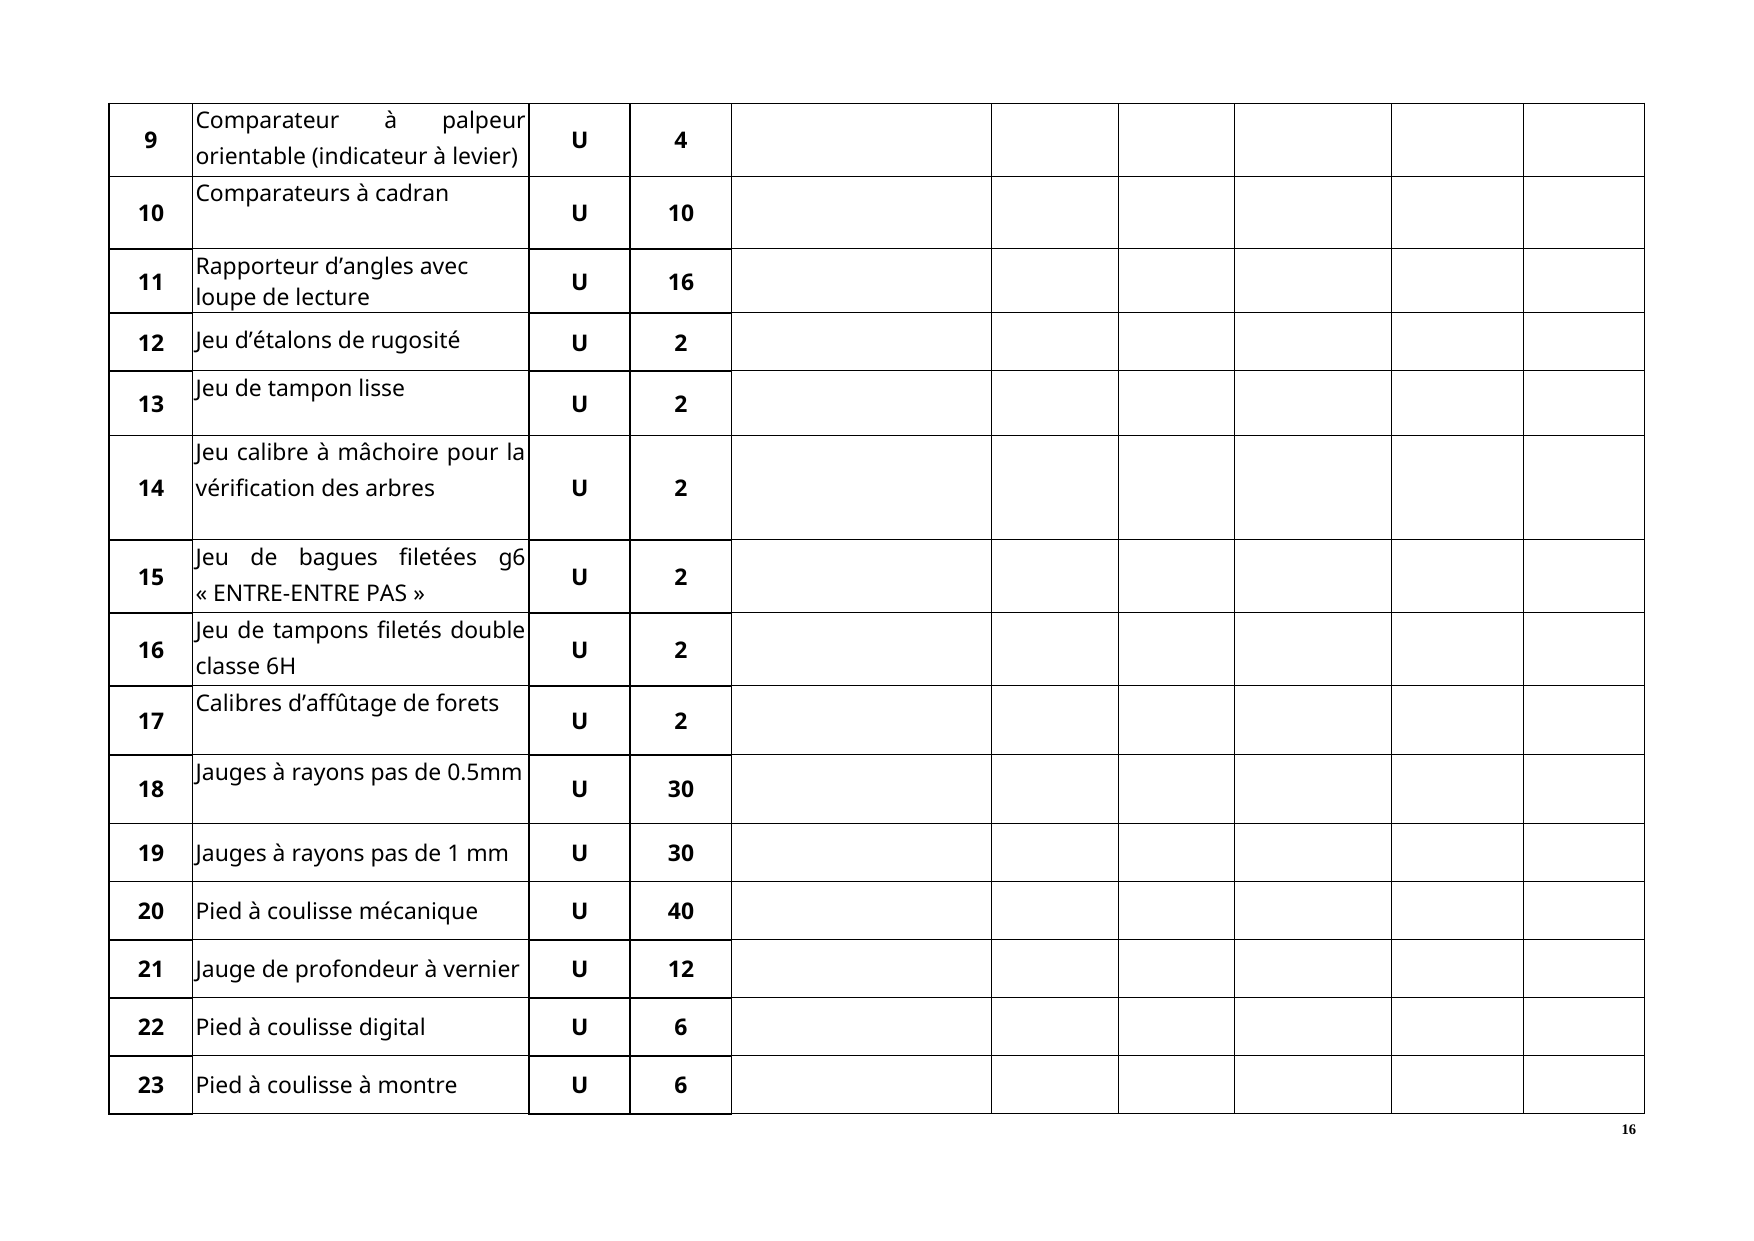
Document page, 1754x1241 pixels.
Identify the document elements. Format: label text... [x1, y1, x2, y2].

table_cell Jeu calibre à mâchoire pour la vérification des arbres [193, 436, 528, 539]
table_cell 18 [110, 756, 192, 823]
table_cell [732, 540, 991, 612]
table_cell [1119, 686, 1234, 754]
table_cell Jauge de profondeur à vernier [193, 940, 528, 997]
table_cell [1235, 1056, 1391, 1113]
table_cell [1392, 249, 1523, 312]
table_cell [992, 104, 1118, 176]
table_cell 11 [110, 250, 192, 312]
table_cell [732, 436, 991, 539]
table_cell [732, 104, 991, 176]
table_cell [1119, 371, 1234, 434]
table_cell [1119, 104, 1234, 176]
table_cell U [530, 756, 629, 823]
table_cell [732, 755, 991, 823]
table_cell [732, 824, 991, 881]
table_cell [1119, 613, 1234, 685]
table_cell [1119, 824, 1234, 881]
table_cell [1524, 313, 1644, 370]
table_cell 12 [631, 941, 731, 997]
table_cell U [530, 882, 629, 939]
table_cell [1524, 371, 1644, 434]
table_cell 2 [631, 372, 731, 434]
table_cell [1392, 882, 1523, 939]
table_cell U [530, 1057, 629, 1113]
table_cell [1119, 540, 1234, 612]
table_cell [1392, 540, 1523, 612]
table_cell U [530, 687, 629, 754]
table_cell [1119, 313, 1234, 370]
table_cell [732, 686, 991, 754]
table_cell [992, 1056, 1118, 1113]
table_cell [1235, 824, 1391, 881]
table_cell U [530, 177, 629, 248]
table_cell [1392, 824, 1523, 881]
table_cell 16 [631, 250, 731, 312]
table_cell [992, 613, 1118, 685]
table_cell [732, 1056, 991, 1113]
table_cell Jeu de tampon lisse [193, 371, 528, 434]
table_cell [1235, 313, 1391, 370]
table_cell [1392, 1056, 1523, 1113]
table_cell [1119, 1056, 1234, 1113]
table_cell [1235, 686, 1391, 754]
table_cell 2 [631, 614, 731, 685]
table_cell [992, 177, 1118, 248]
table_cell [1235, 998, 1391, 1055]
table_cell Jeu de tampons filetés double classe 6H [193, 613, 528, 685]
table_cell [1524, 1056, 1644, 1113]
table_cell [1392, 313, 1523, 370]
table_cell 16 [110, 614, 192, 685]
table_cell [1524, 882, 1644, 939]
table_cell [992, 998, 1118, 1055]
table_cell [992, 940, 1118, 997]
table_cell U [530, 541, 629, 612]
table_cell 13 [110, 372, 192, 434]
table_cell 6 [631, 1057, 731, 1113]
table_cell [1392, 436, 1523, 539]
table_cell [1235, 940, 1391, 997]
table_cell [1524, 177, 1644, 248]
table_cell [1524, 540, 1644, 612]
table_cell [1235, 613, 1391, 685]
table_cell [1235, 249, 1391, 312]
table_cell [732, 940, 991, 997]
table_cell [992, 540, 1118, 612]
table_cell 9 [110, 104, 192, 176]
table_cell [992, 882, 1118, 939]
table_cell Rapporteur d’angles avec loupe de lecture [193, 249, 528, 312]
table_cell [1392, 613, 1523, 685]
table_cell 30 [631, 824, 731, 881]
table_cell U [530, 999, 629, 1055]
table_cell [1392, 998, 1523, 1055]
table_cell [732, 313, 991, 370]
table_cell Pied à coulisse mécanique [193, 882, 528, 939]
table_cell U [530, 104, 629, 176]
table_cell U [530, 250, 629, 312]
table_cell 40 [631, 882, 731, 939]
table_cell [992, 824, 1118, 881]
table_cell [1392, 371, 1523, 434]
table_cell [732, 613, 991, 685]
table_cell 10 [631, 177, 731, 248]
table_cell U [530, 614, 629, 685]
table_cell [1392, 177, 1523, 248]
table_cell 2 [631, 687, 731, 754]
table_cell [1524, 613, 1644, 685]
table_cell 20 [110, 882, 192, 939]
table_cell [1392, 755, 1523, 823]
table_cell [992, 249, 1118, 312]
table_cell [1524, 755, 1644, 823]
table_cell [732, 998, 991, 1055]
table_cell [1524, 824, 1644, 881]
table_cell Pied à coulisse à montre [193, 1056, 528, 1113]
table_cell [732, 249, 991, 312]
table_cell 2 [631, 436, 731, 539]
table_cell 14 [110, 436, 192, 539]
table_cell [1235, 371, 1391, 434]
table_cell U [530, 314, 629, 370]
table_cell 12 [110, 314, 192, 370]
table_cell [992, 371, 1118, 434]
table_cell 2 [631, 314, 731, 370]
table_cell Jauges à rayons pas de 1 mm [193, 824, 528, 881]
table_cell 23 [110, 1057, 192, 1113]
table_cell 21 [110, 941, 192, 997]
table_cell U [530, 436, 629, 539]
table_cell [1119, 177, 1234, 248]
table_cell Comparateur à palpeur orientable (indicateur à levier) [193, 104, 528, 176]
table_cell [732, 882, 991, 939]
table_cell [1392, 686, 1523, 754]
table_cell U [530, 824, 629, 881]
table_cell Jeu de bagues filetées g6 « ENTRE-ENTRE PAS » [193, 540, 528, 612]
table_cell 6 [631, 999, 731, 1055]
table_cell 4 [631, 104, 731, 176]
table_cell [992, 436, 1118, 539]
table_cell 30 [631, 756, 731, 823]
table_cell 22 [110, 999, 192, 1055]
table_cell [1524, 686, 1644, 754]
table_cell [1235, 177, 1391, 248]
table_cell [1392, 104, 1523, 176]
table_cell [1235, 436, 1391, 539]
table_cell [1235, 104, 1391, 176]
table_cell [1392, 940, 1523, 997]
table_cell [1119, 249, 1234, 312]
table_cell [1119, 436, 1234, 539]
table_cell [1235, 882, 1391, 939]
table_cell 19 [110, 824, 192, 881]
table_cell U [530, 941, 629, 997]
table_cell 10 [110, 177, 192, 248]
table_cell [992, 313, 1118, 370]
table_cell Calibres d’affûtage de forets [193, 686, 528, 754]
table_cell [732, 371, 991, 434]
table_cell [1524, 436, 1644, 539]
table_cell [1524, 940, 1644, 997]
table_cell 17 [110, 687, 192, 754]
table_cell [992, 686, 1118, 754]
table_cell [732, 177, 991, 248]
table_cell [1235, 755, 1391, 823]
table_cell [992, 755, 1118, 823]
table_cell [1524, 249, 1644, 312]
table_cell [1524, 998, 1644, 1055]
table_cell 2 [631, 541, 731, 612]
table_cell [1119, 940, 1234, 997]
table_cell Jauges à rayons pas de 0.5mm [193, 755, 528, 823]
table_cell Pied à coulisse digital [193, 998, 528, 1055]
table_cell U [530, 372, 629, 434]
table_cell [1119, 882, 1234, 939]
table_cell [1119, 755, 1234, 823]
table_cell [1235, 540, 1391, 612]
table_cell [1119, 998, 1234, 1055]
table_cell [1524, 104, 1644, 176]
table_cell 15 [110, 541, 192, 612]
table_cell Comparateurs à cadran [193, 177, 528, 248]
table_cell Jeu d’étalons de rugosité [193, 313, 528, 370]
